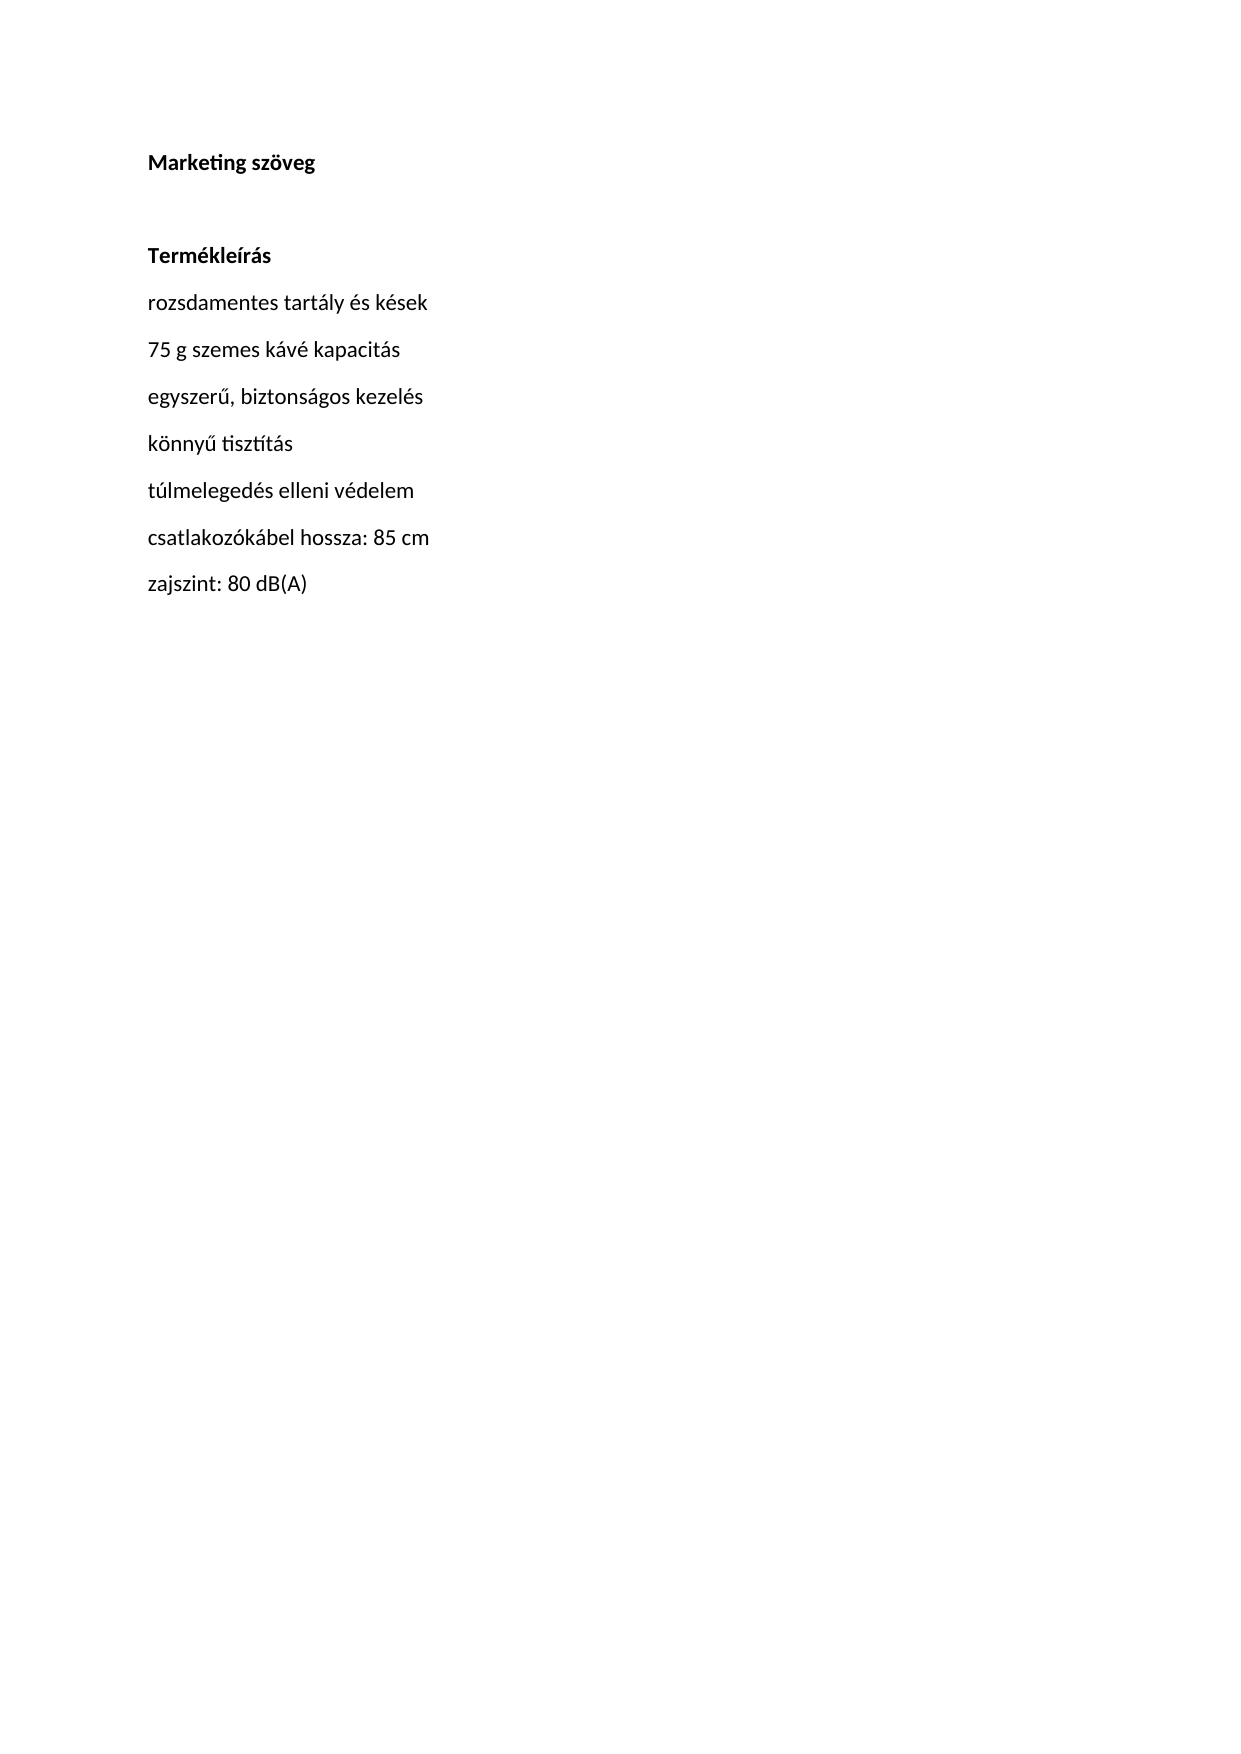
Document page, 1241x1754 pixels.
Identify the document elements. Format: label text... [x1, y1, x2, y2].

text könnyű tisztítás [148, 429, 1093, 457]
text Marketing szöveg [148, 148, 1093, 176]
text csatlakozókábel hossza: 85 cm [148, 523, 1093, 551]
text Termékleírás [148, 241, 1093, 269]
text túlmelegedés elleni védelem [148, 476, 1093, 504]
text zajszint: 80 dB(A) [148, 569, 1093, 597]
text egyszerű, biztonságos kezelés [148, 382, 1093, 410]
text rozsdamentes tartály és kések [148, 288, 1093, 316]
text 75 g szemes kávé kapacitás [148, 335, 1093, 363]
